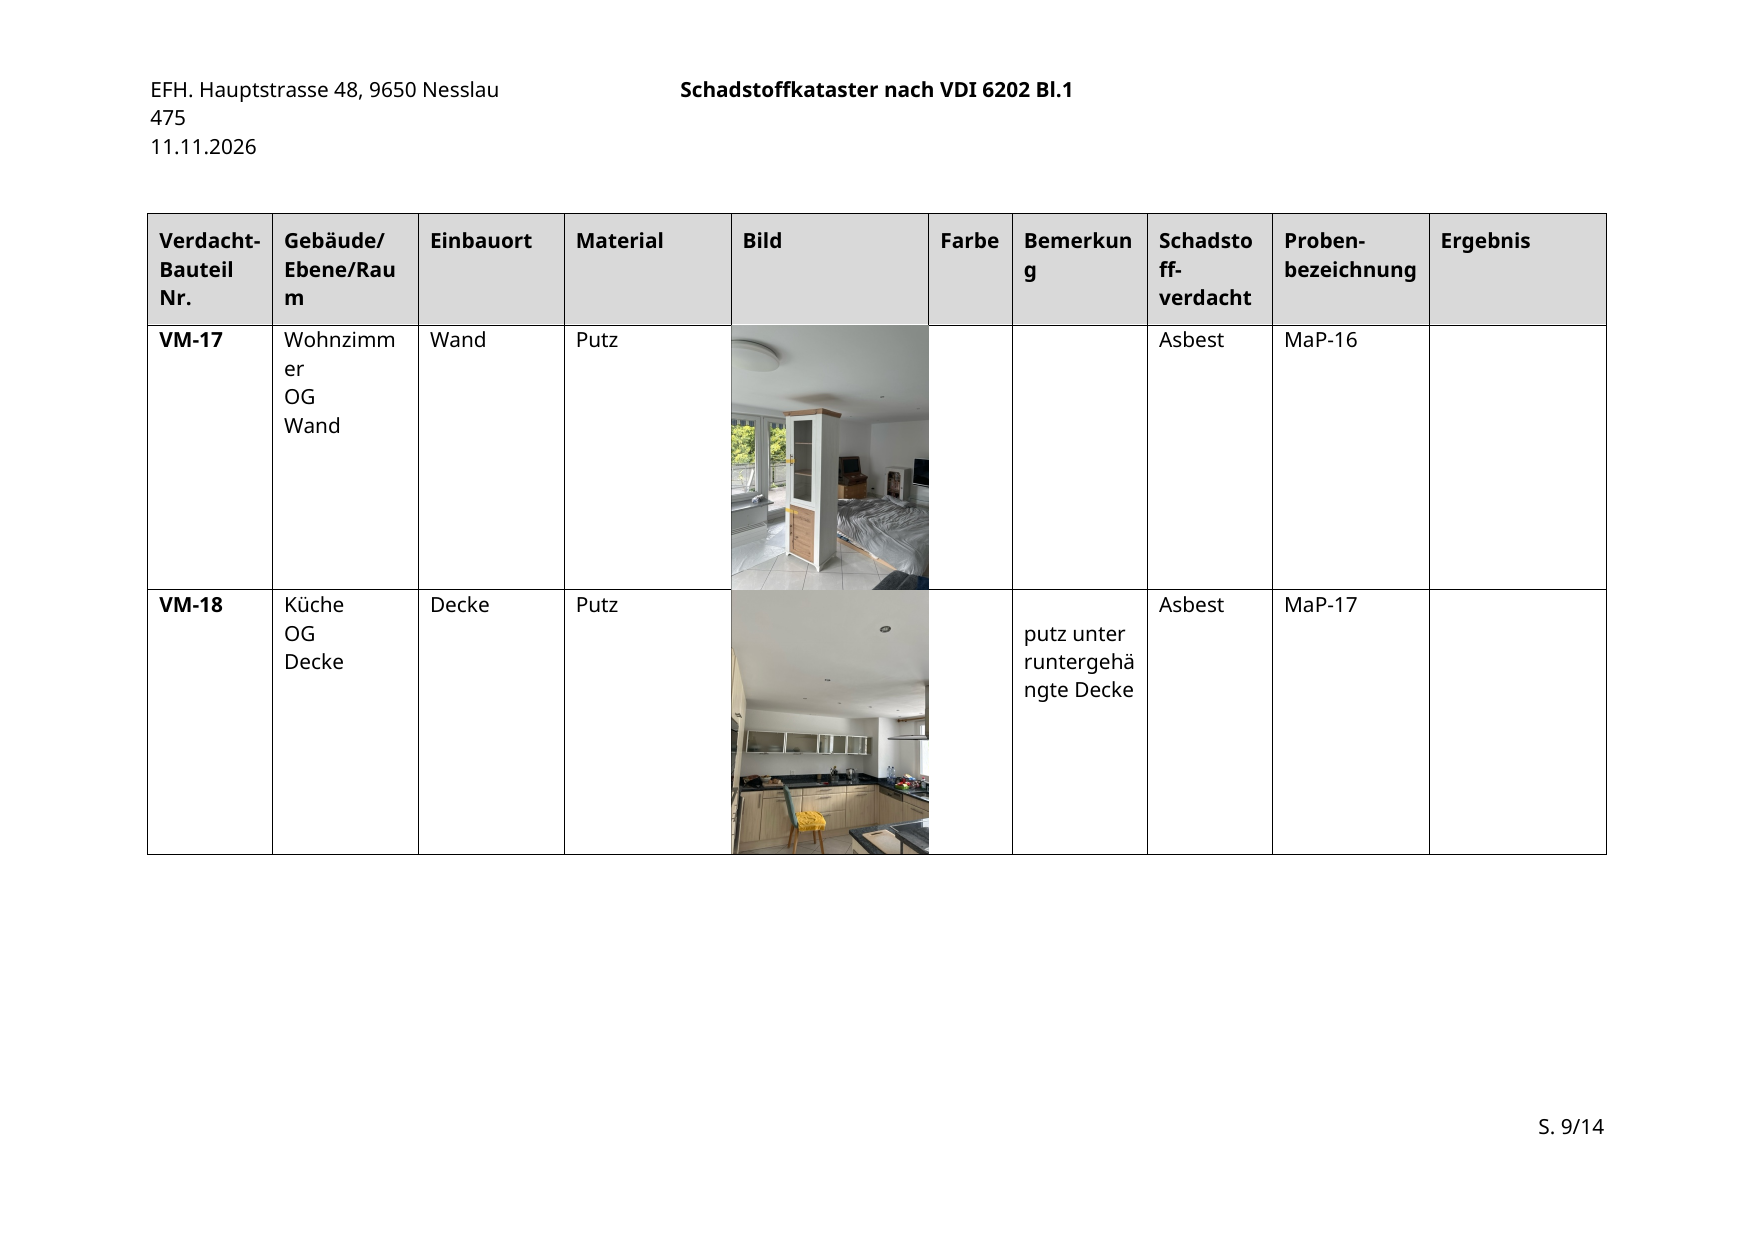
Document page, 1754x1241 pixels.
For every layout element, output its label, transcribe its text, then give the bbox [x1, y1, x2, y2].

table_header Ergebnis [1430, 214, 1606, 324]
table_cell [929, 590, 1012, 854]
table_cell Asbest [1148, 590, 1272, 854]
table_header Verdacht-Bauteil Nr. [148, 214, 272, 324]
table_header Farbe [929, 214, 1012, 324]
table_cell Decke [419, 590, 564, 854]
table_header Schadstoff-verdacht [1148, 214, 1272, 324]
table_cell [1430, 326, 1606, 589]
table_header Gebäude/ Ebene/Raum [273, 214, 418, 324]
table_header Material [565, 214, 731, 324]
table_cell Putz [565, 326, 731, 589]
table_cell Küche OG Decke [273, 590, 418, 854]
table_cell [929, 326, 1012, 589]
table_cell putz unter runtergehängte Decke [1013, 590, 1147, 854]
table_header Proben-bezeichnung [1273, 214, 1429, 324]
table_cell VM-18 [148, 590, 272, 854]
table_cell Wohnzimmer OG Wand [273, 326, 418, 589]
table_cell MaP-16 [1273, 326, 1429, 589]
table_cell Wand [419, 326, 564, 589]
table_cell [1013, 326, 1147, 589]
table_cell MaP-17 [1273, 590, 1429, 854]
table_header Einbauort [419, 214, 564, 324]
table_cell [1430, 590, 1606, 854]
table_cell Asbest [1148, 326, 1272, 589]
table_cell Putz [565, 590, 731, 854]
picture [731, 325, 929, 854]
table_header Bild [732, 214, 928, 324]
table_cell VM-17 [148, 326, 272, 589]
table_header Bemerkung [1013, 214, 1147, 324]
